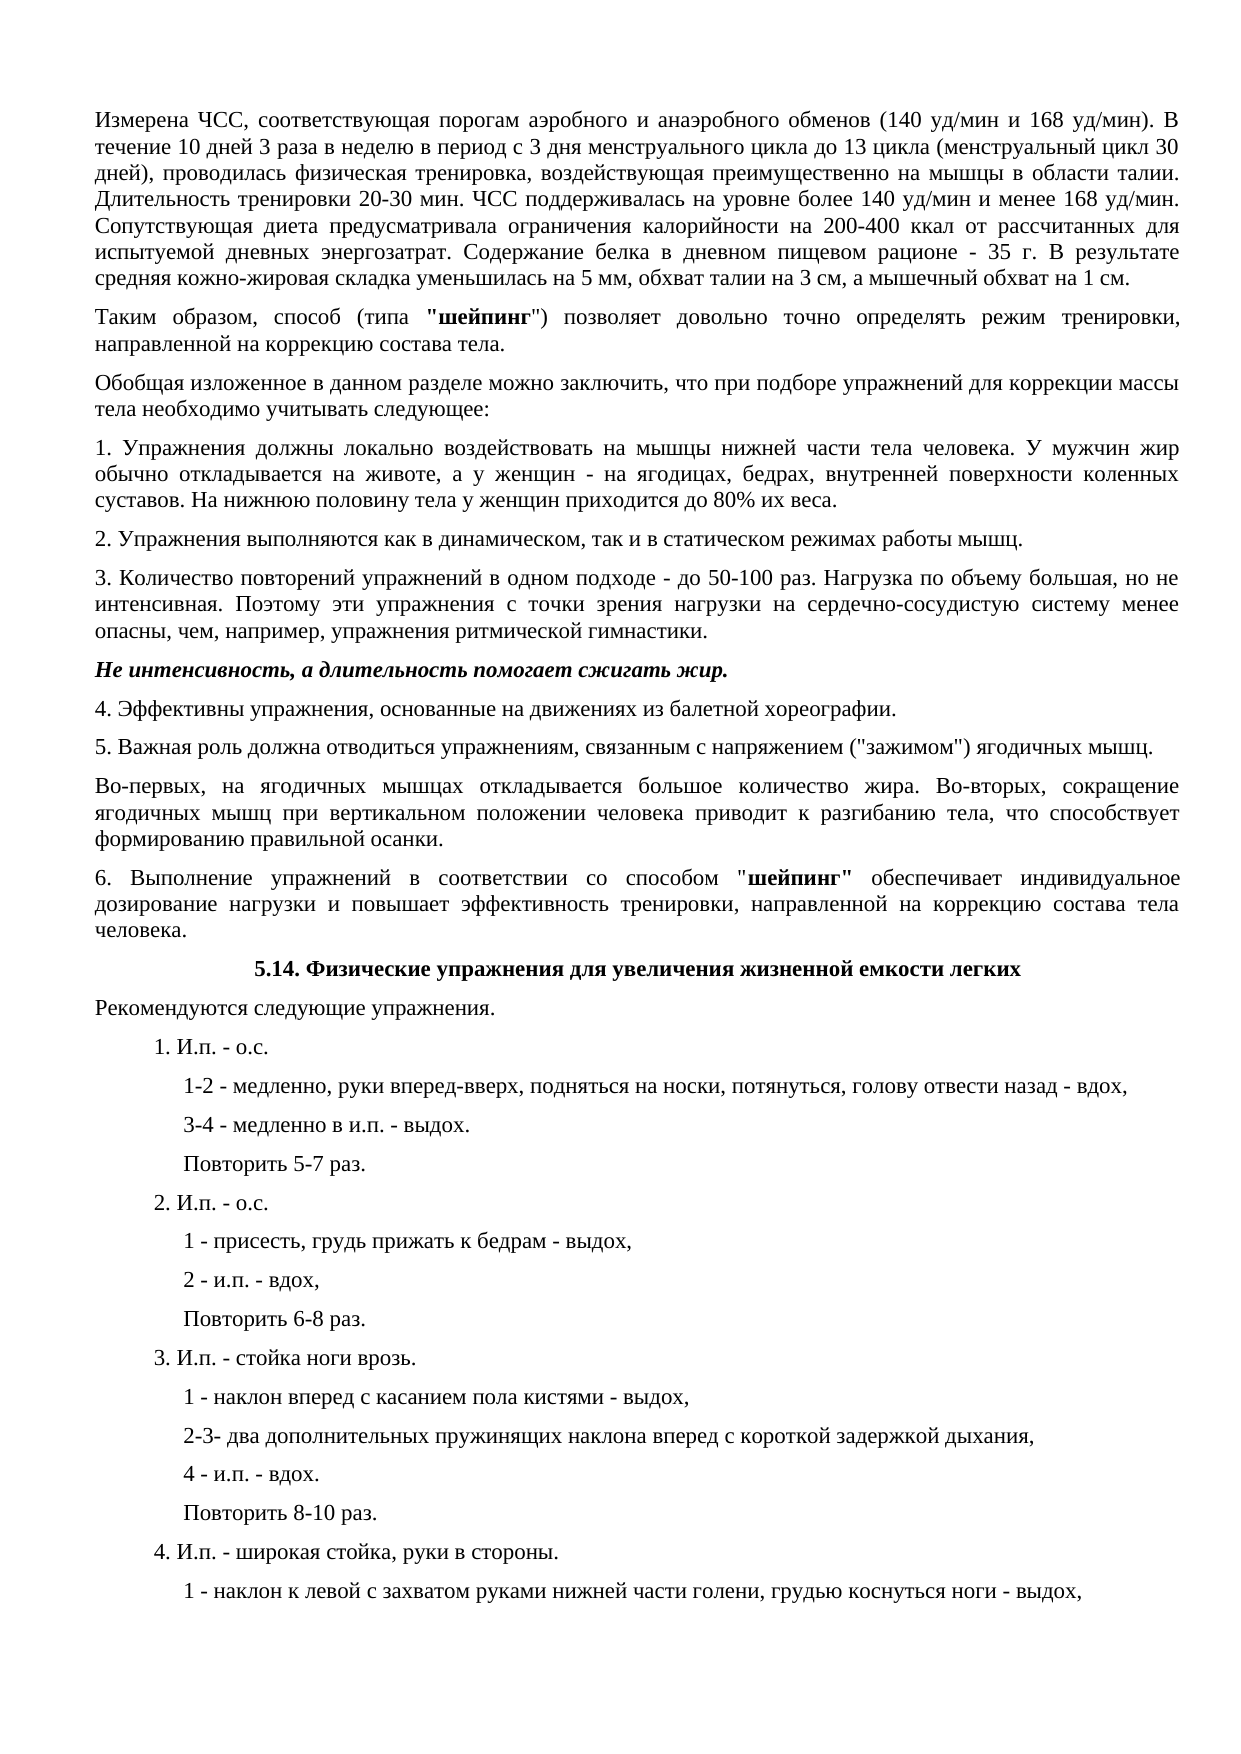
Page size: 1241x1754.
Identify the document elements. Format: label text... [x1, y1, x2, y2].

text Повторить 5-7 раз. [183, 1150, 1181, 1176]
text Измерена ЧСС, соответствующая порогам аэробного и анаэробного обменов (140 уд/мин и 168 уд/мин). В течение 10 дней 3 раза в неделю в период с 3 дня менструального цикла до 13 цикла (менструальный цикл 30 дней), проводилась физическая тренировка, воздействующая преимущественно на мышцы в области талии. Длительность тренировки 20-30 мин. ЧСС поддерживалась на уровне более 140 уд/мин и менее 168 уд/мин. Сопутствующая диета предусматривала ограничения калорийности на 200-400 ккал от рассчитанных для испытуемой дневных энергозатрат. Содержание белка в дневном пищевом рационе - 35 г. В результате средняя кожно-жировая складка уменьшилась на 5 мм, обхват талии на 3 см, а мышечный обхват на 1 см. [94, 106, 1181, 291]
text 2 - и.п. - вдох, [183, 1266, 1181, 1293]
text 3. И.п. - стойка ноги врозь. [153, 1344, 1181, 1370]
text Рекомендуются следующие упражнения. [94, 994, 1181, 1021]
text 1-2 - медленно, руки вперед-вверх, подняться на носки, потянуться, голову отвести назад - вдох, [183, 1072, 1181, 1098]
text Не интенсивность, а длительность помогает сжигать жир. [94, 656, 1181, 682]
text 4. Эффективны упражнения, основанные на движениях из балетной хореографии. [94, 694, 1181, 721]
text 4. И.п. - широкая стойка, руки в стороны. [153, 1538, 1181, 1564]
text 3. Количество повторений упражнений в одном подходе - до 50-100 раз. Нагрузка по объему большая, но не интенсивная. Поэтому эти упражнения с точки зрения нагрузки на сердечно-сосудистую систему менее опасны, чем, например, упражнения ритмической гимнастики. [94, 564, 1181, 643]
text 1 - наклон к левой с захватом руками нижней части голени, грудью коснуться ноги - выдох, [183, 1577, 1181, 1603]
text 1. И.п. - о.с. [153, 1033, 1181, 1059]
text 1. Упражнения должны локально воздействовать на мышцы нижней части тела человека. У мужчин жир обычно откладывается на животе, а у женщин - на ягодицах, бедрах, внутренней поверхности коленных суставов. На нижнюю половину тела у женщин приходится до 80% их веса. [94, 434, 1181, 513]
text 1 - присесть, грудь прижать к бедрам - выдох, [183, 1227, 1181, 1254]
text 2-3- два дополнительных пружинящих наклона вперед с короткой задержкой дыхания, [183, 1422, 1181, 1448]
text Повторить 8-10 раз. [183, 1499, 1181, 1526]
text Повторить 6-8 раз. [183, 1305, 1181, 1331]
text Таким образом, способ (типа "шейпинг") позволяет довольно точно определять режим тренировки, направленной на коррекцию состава тела. [94, 303, 1181, 356]
text Обобщая изложенное в данном разделе можно заключить, что при подборе упражнений для коррекции массы тела необходимо учитывать следующее: [94, 368, 1181, 421]
text 5. Важная роль должна отводиться упражнениям, связанным с напряжением ("зажимом") ягодичных мышц. [94, 733, 1181, 760]
text 4 - и.п. - вдох. [183, 1461, 1181, 1487]
text 2. И.п. - о.с. [153, 1188, 1181, 1215]
text 3-4 - медленно в и.п. - выдох. [183, 1111, 1181, 1137]
text 2. Упражнения выполняются как в динамическом, так и в статическом режимах работы мышц. [94, 525, 1181, 552]
text Во-первых, на ягодичных мышцах откладывается большое количество жира. Во-вторых, сокращение ягодичных мышц при вертикальном положении человека приводит к разгибанию тела, что способствует формированию правильной осанки. [94, 772, 1181, 851]
text 5.14. Физические упражнения для увеличения жизненной емкости легких [94, 955, 1181, 982]
text 1 - наклон вперед с касанием пола кистями - выдох, [183, 1383, 1181, 1409]
text 6. Выполнение упражнений в соответствии со способом "шейпинг" обеспечивает индивидуальное дозирование нагрузки и повышает эффективность тренировки, направленной на коррекцию состава тела человека. [94, 864, 1181, 943]
